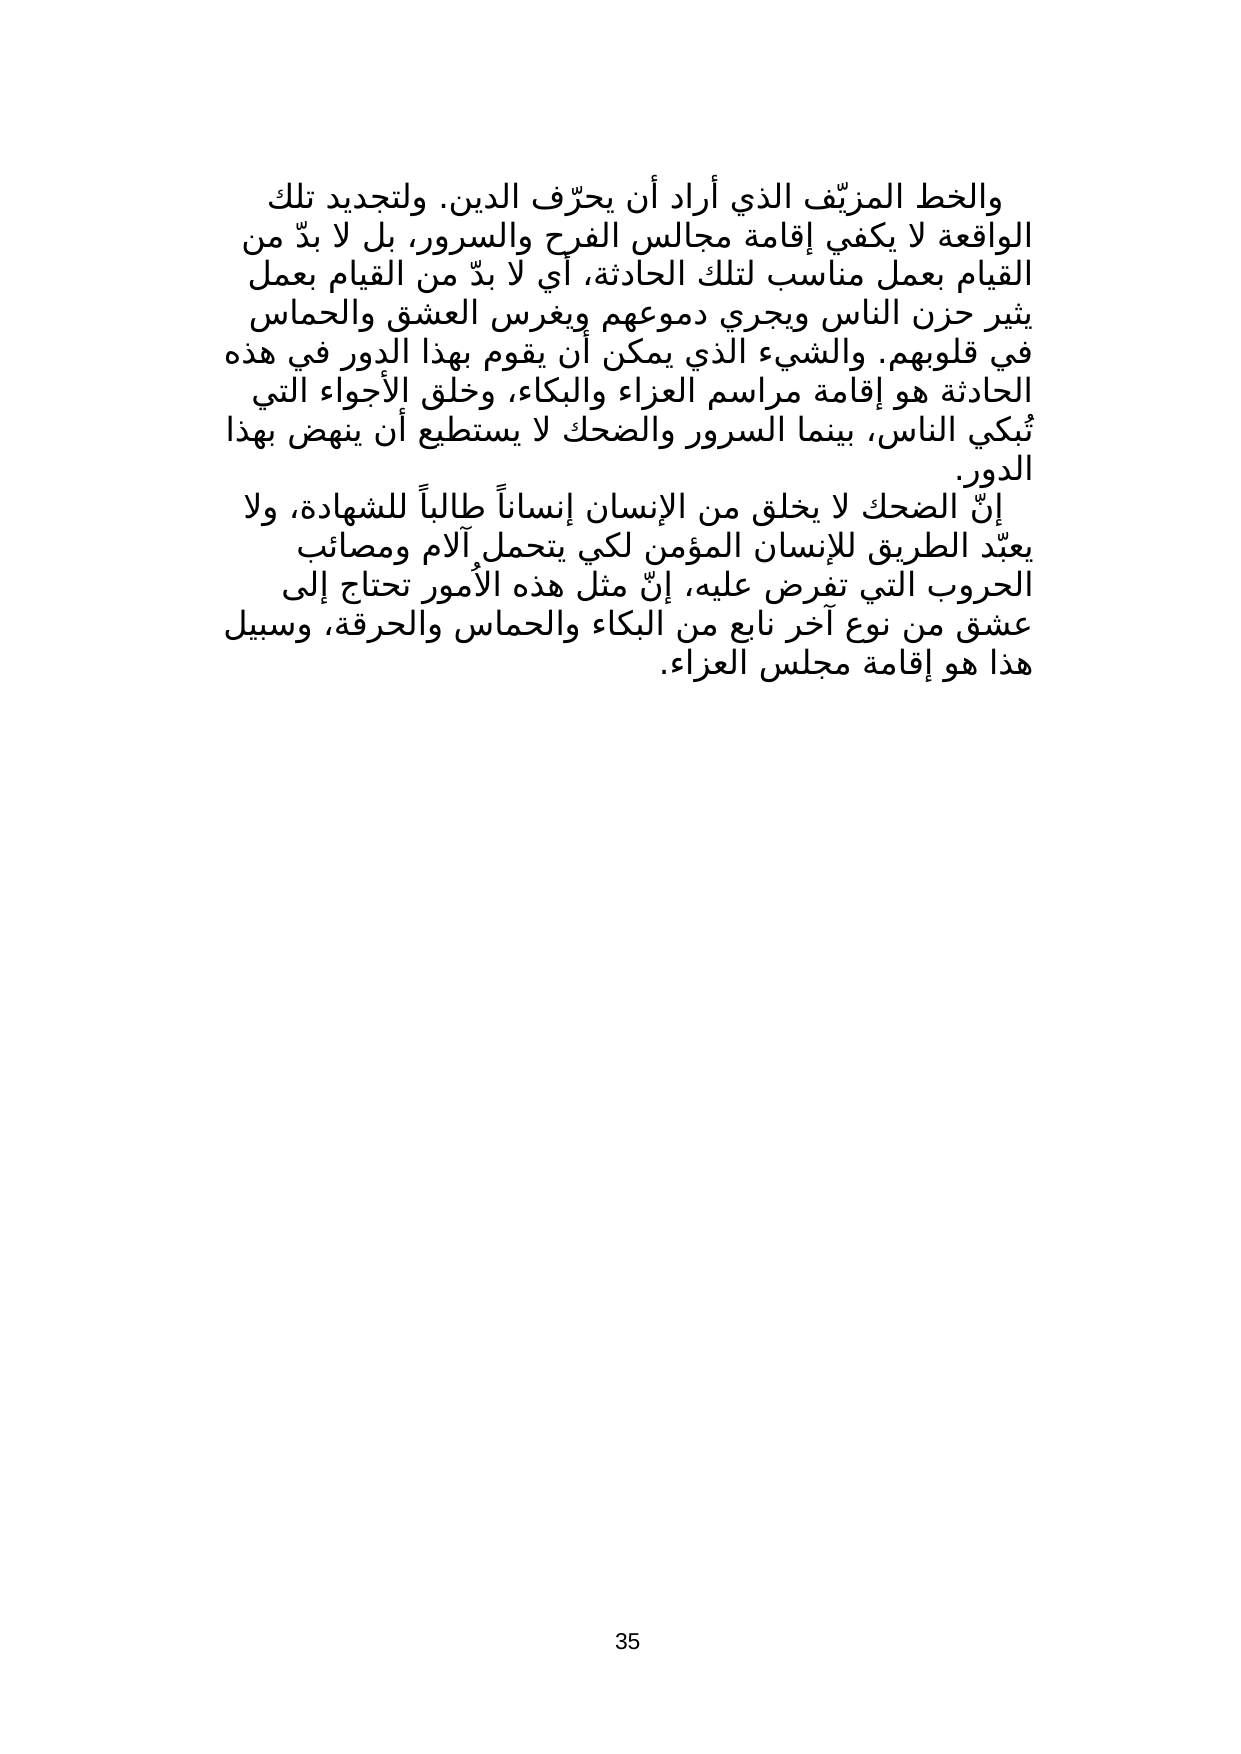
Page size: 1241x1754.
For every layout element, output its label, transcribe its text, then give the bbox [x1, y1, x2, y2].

text إنّ الضحك لا يخلق من الإنسان إنساناً طالباً للشهادة، ولا يعبّد الطريق للإنسان المؤمن لكي يتحمل آلام ومصائب الحروب التي تفرض عليه، إنّ مثل هذه الاُمور تحتاج إلى عشق من نوع آخر نابع من البكاء والحماس والحرقة، وسبيل هذا هو إقامة مجلس العزاء. [222, 488, 1033, 682]
text والخط المزيّف الذي أراد أن يحرّف الدين. ولتجديد تلك الواقعة لا يكفي إقامة مجالس الفرح والسرور، بل لا بدّ من القيام بعمل مناسب لتلك الحادثة، أي لا بدّ من القيام بعمل يثير حزن الناس ويجري دموعهم ويغرس العشق والحماس في قلوبهم. والشيء الذي يمكن أن يقوم بهذا الدور في هذه الحادثة هو إقامة مراسم العزاء والبكاء، وخلق الأجواء التي تُبكي الناس، بينما السرور والضحك لا يستطيع أن ينهض بهذا الدور. [222, 177, 1033, 488]
